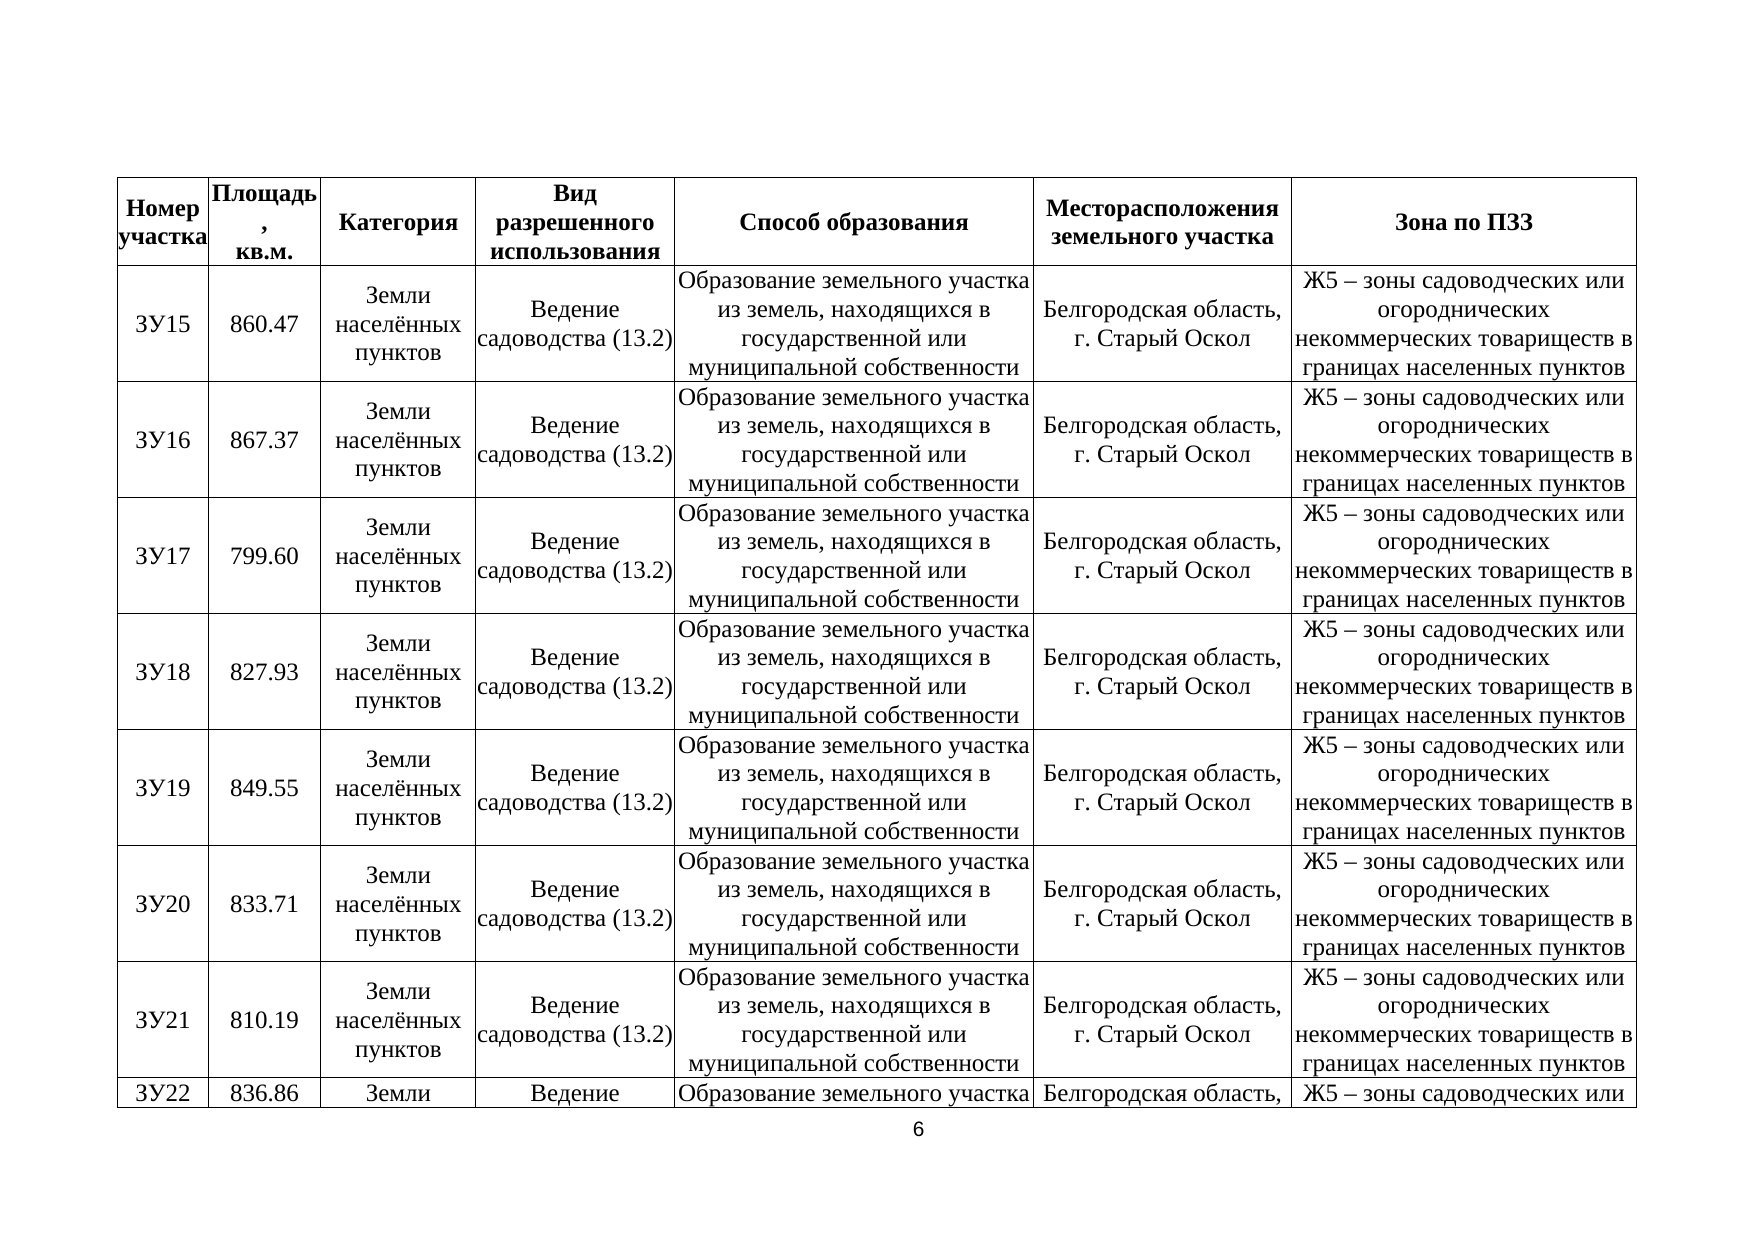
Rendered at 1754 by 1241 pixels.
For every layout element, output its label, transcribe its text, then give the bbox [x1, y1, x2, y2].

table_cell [675, 266, 1033, 381]
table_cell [1292, 266, 1636, 381]
table_header Площадь, кв.м. [209, 178, 320, 264]
table_cell Земли населённых пунктов [321, 266, 475, 381]
table_cell Образование земельного участка из земель, находящихся в государственной или муниципальной собственности [675, 614, 1033, 729]
table_cell Ж5 – зоны садоводческих или огороднических некоммерческих товариществ в границах населенных пунктов [1292, 614, 1636, 729]
table_cell Ведение садоводства (13.2) [476, 730, 674, 845]
table_cell Белгородская область, г. Старый Оскол [1034, 846, 1291, 961]
table_cell Ж5 – зоны садоводческих или огороднических некоммерческих товариществ в границах населенных пунктов [1292, 846, 1636, 961]
table_cell Образование земельного участка из земель, находящихся в государственной или муниципальной собственности [675, 962, 1033, 1077]
table_cell Земли населённых пунктов [321, 1078, 475, 1107]
table_header Способ образования [675, 178, 1033, 264]
table_cell 836.86 [209, 1078, 320, 1107]
table_cell 799.60 [209, 498, 320, 613]
table_cell ЗУ22 [118, 1078, 208, 1107]
table_header Номер участка [118, 178, 208, 264]
table_cell ЗУ20 [118, 846, 208, 961]
table_cell ЗУ15 [118, 266, 208, 381]
table_cell Белгородская область, г. Старый Оскол [1034, 730, 1291, 845]
table_cell Ж5 – зоны садоводческих или огороднических некоммерческих товариществ в границах населенных пунктов [1292, 498, 1636, 613]
table_cell Ведение садоводства (13.2) [476, 962, 674, 1077]
table_cell ЗУ18 [118, 614, 208, 729]
table_cell Земли населённых пунктов [321, 962, 475, 1077]
table_cell Земли населённых пунктов [321, 498, 475, 613]
table_cell Ж5 – зоны садоводческих или огороднических некоммерческих товариществ в границах населенных пунктов [1292, 730, 1636, 845]
table_cell Белгородская область, г. Старый Оскол [1034, 266, 1291, 381]
table_cell Образование земельного участка из земель, находящихся в государственной или муниципальной собственности [675, 382, 1033, 497]
table_cell 833.71 [209, 846, 320, 961]
table_cell Образование земельного участка из земель, находящихся в государственной или муниципальной собственности [675, 846, 1033, 961]
table_cell 860.47 [209, 266, 320, 381]
table_cell Белгородская область, г. Старый Оскол [1034, 962, 1291, 1077]
table_cell Ведение садоводства (13.2) [476, 846, 674, 961]
table_cell Ведение садоводства (13.2) [476, 1078, 674, 1107]
table_cell Белгородская область, г. Старый Оскол [1034, 1078, 1291, 1107]
table_cell ЗУ17 [118, 498, 208, 613]
table_cell Белгородская область, г. Старый Оскол [1034, 498, 1291, 613]
table_cell 827.93 [209, 614, 320, 729]
table_cell ЗУ19 [118, 730, 208, 845]
table_cell Ж5 – зоны садоводческих или огороднических некоммерческих товариществ в границах населенных пунктов [1292, 962, 1636, 1077]
table_header Зона по ПЗЗ [1292, 178, 1636, 264]
table_cell Земли населённых пунктов [321, 614, 475, 729]
table_header Категория [321, 178, 475, 264]
table_cell ЗУ16 [118, 382, 208, 497]
table_cell Белгородская область, г. Старый Оскол [1034, 382, 1291, 497]
table_cell 849.55 [209, 730, 320, 845]
table_cell Ведение садоводства (13.2) [476, 266, 674, 381]
table_cell 810.19 [209, 962, 320, 1077]
table_header Месторасположения земельного участка [1034, 178, 1291, 264]
table_cell Земли населённых пунктов [321, 382, 475, 497]
table_cell ЗУ21 [118, 962, 208, 1077]
table_header Вид разрешенного использования [476, 178, 674, 264]
table_cell Ведение садоводства (13.2) [476, 614, 674, 729]
table_cell Образование земельного участка из земель, находящихся в государственной или муниципальной собственности [675, 730, 1033, 845]
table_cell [675, 1078, 1033, 1107]
table_cell 867.37 [209, 382, 320, 497]
table_cell Ведение садоводства (13.2) [476, 382, 674, 497]
table_cell Образование земельного участка из земель, находящихся в государственной или муниципальной собственности [675, 498, 1033, 613]
table_cell Белгородская область, г. Старый Оскол [1034, 614, 1291, 729]
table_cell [1292, 1078, 1636, 1107]
table_cell Ведение садоводства (13.2) [476, 498, 674, 613]
table_cell Земли населённых пунктов [321, 730, 475, 845]
table_cell Ж5 – зоны садоводческих или огороднических некоммерческих товариществ в границах населенных пунктов [1292, 382, 1636, 497]
table_cell Земли населённых пунктов [321, 846, 475, 961]
